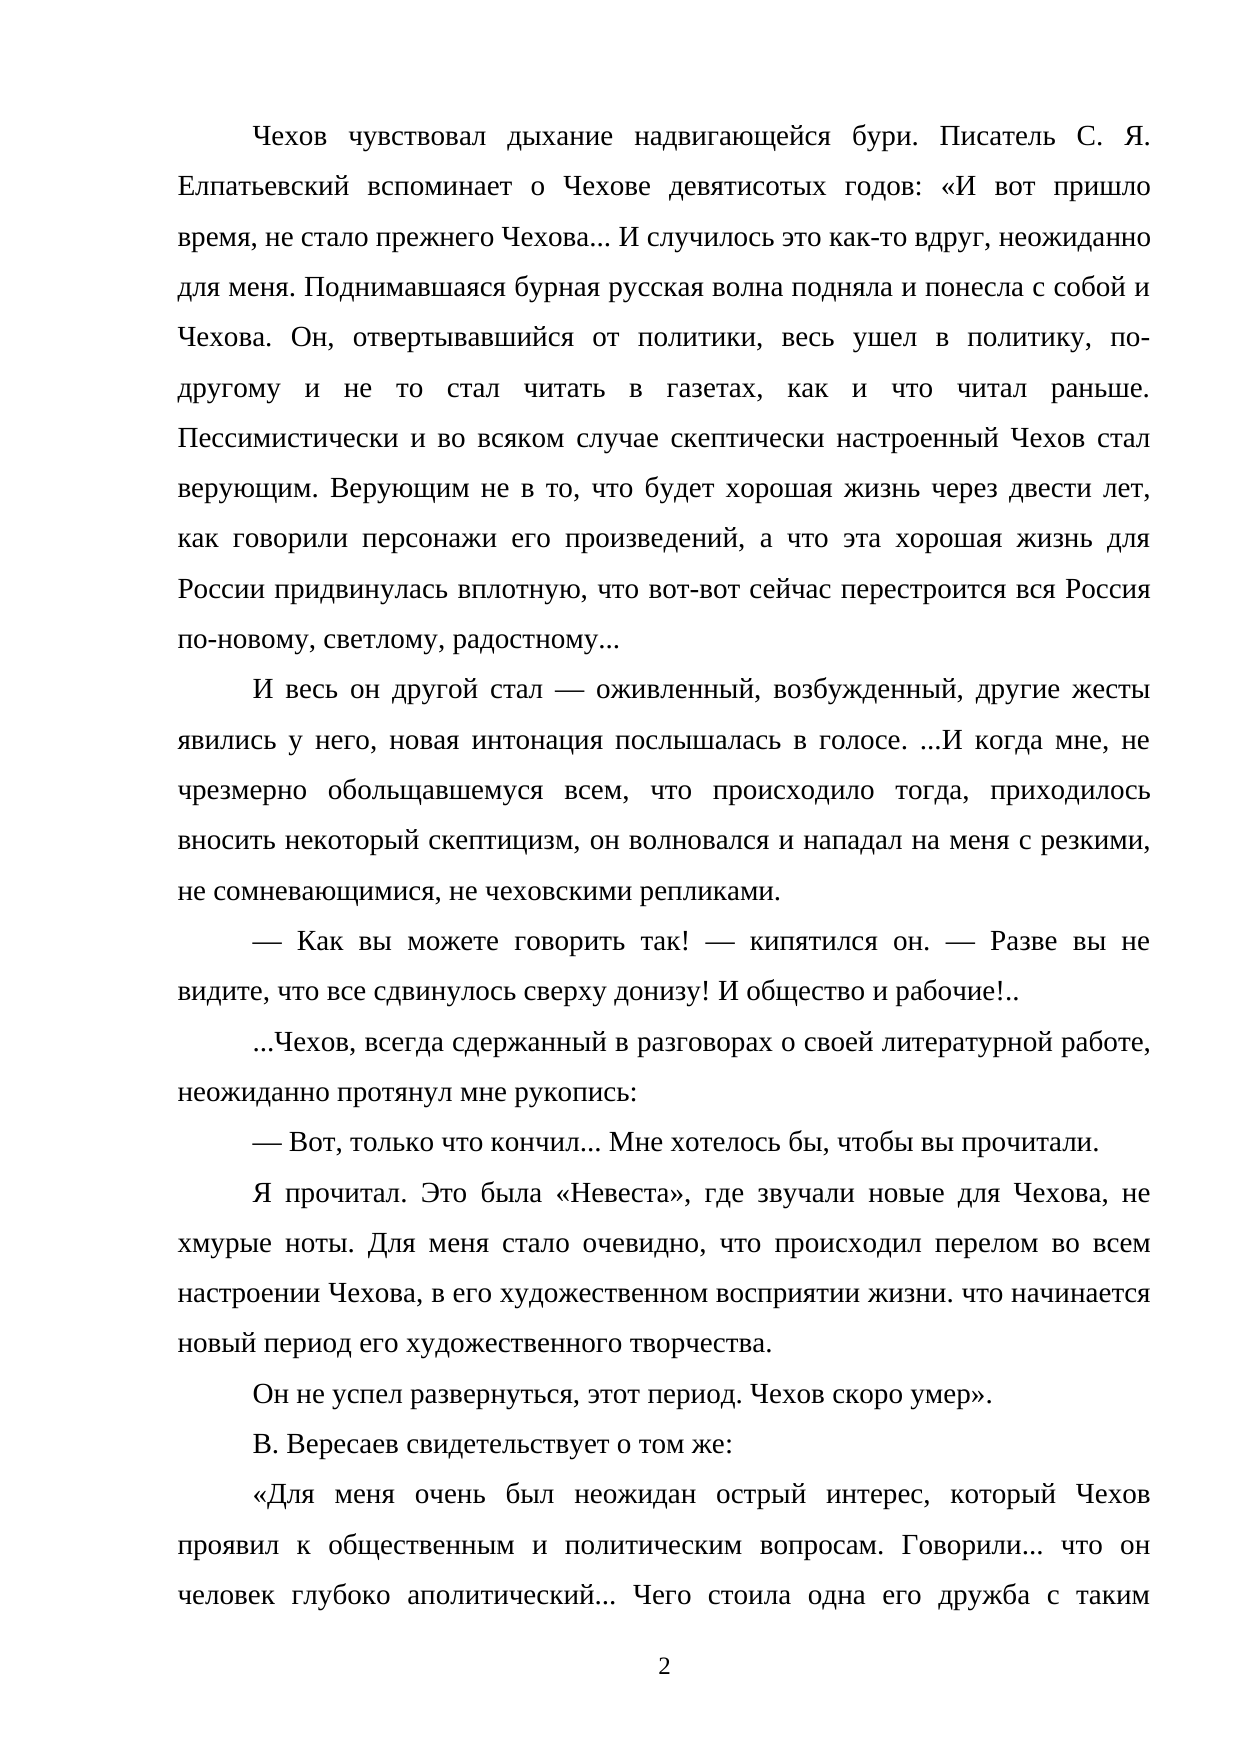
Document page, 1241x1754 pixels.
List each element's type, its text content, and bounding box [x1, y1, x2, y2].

text И весь он другой стал — оживленный, возбужденный, другие жесты явились у него, новая интонация послышалась в голосе. ...И когда мне, не чрезмерно обольщавшемуся всем, что происходило тогда, приходилось вносить некоторый скептицизм, он волновался и нападал на меня с резкими, не сомневающимися, не чеховскими репликами. [177, 672, 1152, 906]
text Чехов чувствовал дыхание надвигающейся бури. Писатель С. Я. Елпатьевский вспоминает о Чехове девятисотых годов: «И вот пришло время, не стало прежнего Чехова... И случилось это как-то вдруг, неожиданно для меня. Поднимавшаяся бурная русская волна подняла и понесла с собой и Чехова. Он, отвертывавшийся от политики, весь ушел в политику, по-другому и не то стал читать в газетах, как и что читал раньше. Пессимистически и во всяком случае скептически настроенный Чехов стал верующим. Верующим не в то, что будет хорошая жизнь через двести лет, как говорили персонажи его произведений, а что эта хорошая жизнь для России придвинулась вплотную, что вот-вот сейчас перестроится вся Россия по-новому, светлому, радостному... [177, 118, 1152, 655]
text — Как вы можете говорить так! — кипятился он. — Разве вы не видите, что все сдвинулось сверху донизу! И общество и рабочие!.. [177, 923, 1152, 1007]
text Он не успел развернуться, этот период. Чехов скоро умер». [177, 1376, 1152, 1409]
text Я прочитал. Это была «Невеста», где звучали новые для Чехова, не хмурые ноты. Для меня стало очевидно, что происходил перелом во всем настроении Чехова, в его художественном восприятии жизни. что начинается новый период его художественного творчества. [177, 1175, 1152, 1359]
text — Вот, только что кончил... Мне хотелось бы, чтобы вы прочитали. [177, 1124, 1152, 1158]
text ...Чехов, всегда сдержанный в разговорах о своей литературной работе, неожиданно протянул мне рукопись: [177, 1024, 1152, 1108]
text В. Вересаев свидетельствует о том же: [177, 1426, 1152, 1460]
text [177, 1477, 1152, 1611]
